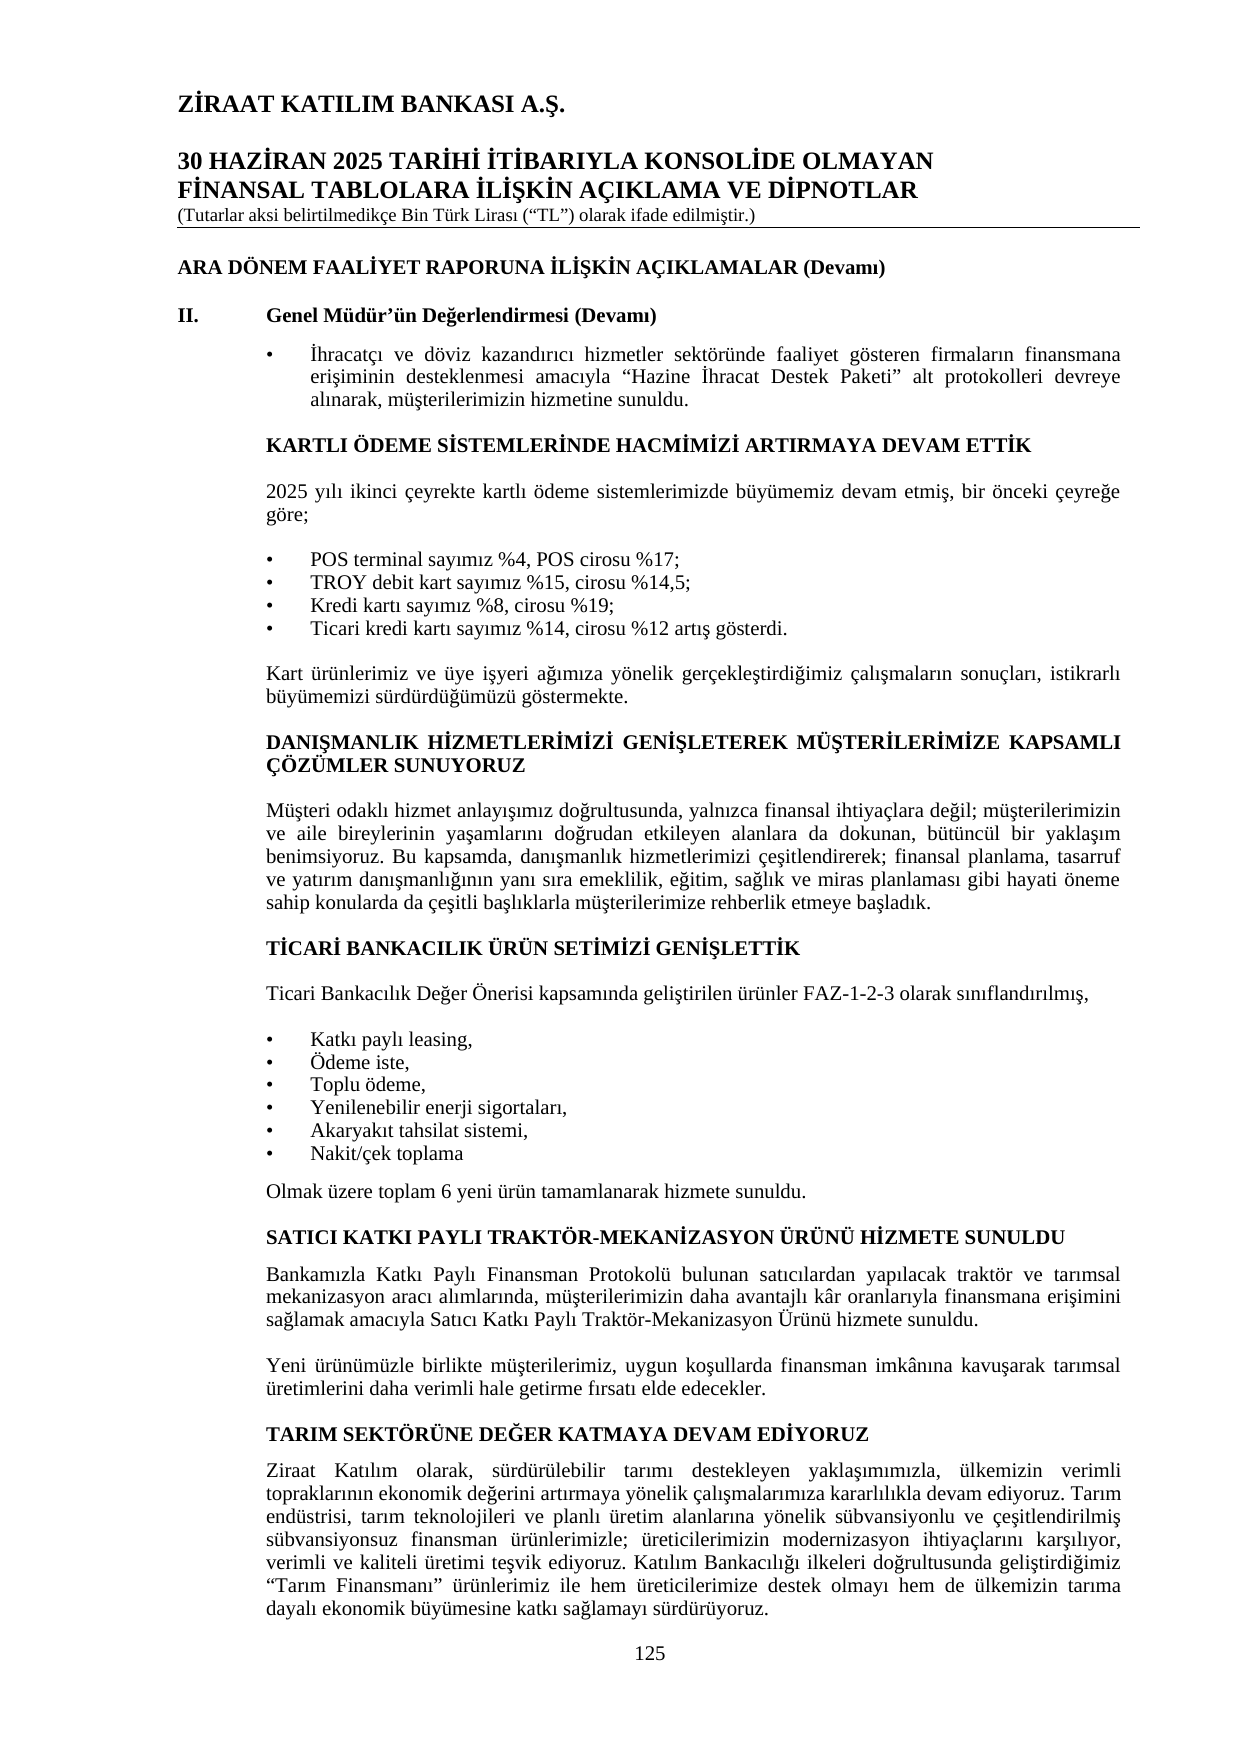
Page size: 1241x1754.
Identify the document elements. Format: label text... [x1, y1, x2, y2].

text Ziraat Katılım olarak, sürdürülebilir tarımı destekleyen yaklaşımımızla, ülkemizin verimli topraklarının ekonomik değerini artırmaya yönelik çalışmalarımıza kararlılıkla devam ediyoruz. Tarım endüstrisi, tarım teknolojileri ve planlı üretim alanlarına yönelik sübvansiyonlu ve çeşitlendirilmiş sübvansiyonsuz finansman ürünlerimizle; üreticilerimizin modernizasyon ihtiyaçlarını karşılıyor, verimli ve kaliteli üretimi teşvik ediyoruz. Katılım Bankacılığı ilkeleri doğrultusunda geliştirdiğimiz “Tarım Finansmanı” ürünlerimiz ile hem üreticilerimize destek olmayı hem de ülkemizin tarıma dayalı ekonomik büyümesine katkı sağlamayı sürdürüyoruz. [266, 1459, 1122, 1619]
text TARIM SEKTÖRÜNE DEĞER KATMAYA DEVAM EDİYORUZ [266, 1423, 1122, 1446]
text • Ödeme iste, [266, 1051, 1122, 1074]
text Müşteri odaklı hizmet anlayışımız doğrultusunda, yalnızca finansal ihtiyaçlara değil; müşterilerimizin ve aile bireylerinin yaşamlarını doğrudan etkileyen alanlara da dokunan, bütüncül bir yaklaşım benimsiyoruz. Bu kapsamda, danışmanlık hizmetlerimizi çeşitlendirerek; finansal planlama, tasarruf ve yatırım danışmanlığının yanı sıra emeklilik, eğitim, sağlık ve miras planlaması gibi hayati öneme sahip konularda da çeşitli başlıklarla müşterilerimize rehberlik etmeye başladık. [266, 799, 1122, 914]
text Yeni ürünümüzle birlikte müşterilerimiz, uygun koşullarda finansman imkânına kavuşarak tarımsal üretimlerini daha verimli hale getirme fırsatı elde edecekler. [266, 1354, 1122, 1400]
list Genel Müdür’ün Değerlendirmesi (Devamı) [177, 303, 1122, 327]
text 2025 yılı ikinci çeyrekte kartlı ödeme sistemlerimizde büyümemiz devam etmiş, bir önceki çeyreğe göre; [266, 480, 1122, 526]
text Bankamızla Katkı Paylı Finansman Protokolü bulunan satıcılardan yapılacak traktör ve tarımsal mekanizasyon aracı alımlarında, müşterilerimizin daha avantajlı kâr oranlarıyla finansmana erişimini sağlamak amacıyla Satıcı Katkı Paylı Traktör-Mekanizasyon Ürünü hizmete sunuldu. [266, 1263, 1122, 1331]
text KARTLI ÖDEME SİSTEMLERİNDE HACMİMİZİ ARTIRMAYA DEVAM ETTİK [266, 434, 1122, 457]
text • Toplu ödeme, [266, 1074, 1122, 1096]
text • Ticari kredi kartı sayımız %14, cirosu %12 artış gösterdi. [266, 617, 1122, 639]
text Olmak üzere toplam 6 yeni ürün tamamlanarak hizmete sunuldu. [266, 1181, 1122, 1203]
text Kart ürünlerimiz ve üye işyeri ağımıza yönelik gerçekleştirdiğimiz çalışmaların sonuçları, istikrarlı büyümemizi sürdürdüğümüzü göstermekte. [266, 662, 1122, 708]
text • Nakit/çek toplama [266, 1142, 1122, 1165]
text SATICI KATKI PAYLI TRAKTÖR-MEKANİZASYON ÜRÜNÜ HİZMETE SUNULDU [266, 1226, 1122, 1249]
text • Kredi kartı sayımız %8, cirosu %19; [266, 594, 1122, 617]
text TİCARİ BANKACILIK ÜRÜN SETİMİZİ GENİŞLETTİK [266, 937, 1122, 959]
text • İhracatçı ve döviz kazandırıcı hizmetler sektöründe faaliyet gösteren firmaların finansmana erişiminin desteklenmesi amacıyla “Hazine İhracat Destek Paketi” alt protokolleri devreye alınarak, müşterilerimizin hizmetine sunuldu. [266, 343, 1122, 411]
text • Akaryakıt tahsilat sistemi, [266, 1119, 1122, 1142]
text ARA DÖNEM FAALİYET RAPORUNA İLİŞKİN AÇIKLAMALAR (Devamı) [177, 255, 1122, 279]
text • POS terminal sayımız %4, POS cirosu %17; [266, 548, 1122, 571]
text • TROY debit kart sayımız %15, cirosu %14,5; [266, 571, 1122, 594]
text Ticari Bankacılık Değer Önerisi kapsamında geliştirilen ürünler FAZ-1-2-3 olarak sınıflandırılmış, [266, 982, 1122, 1005]
text • Katkı paylı leasing, [266, 1028, 1122, 1051]
text • Yenilenebilir enerji sigortaları, [266, 1096, 1122, 1119]
text DANIŞMANLIK HİZMETLERİMİZİ GENİŞLETEREK MÜŞTERİLERİMİZE KAPSAMLI ÇÖZÜMLER SUNUYORUZ [266, 731, 1122, 777]
